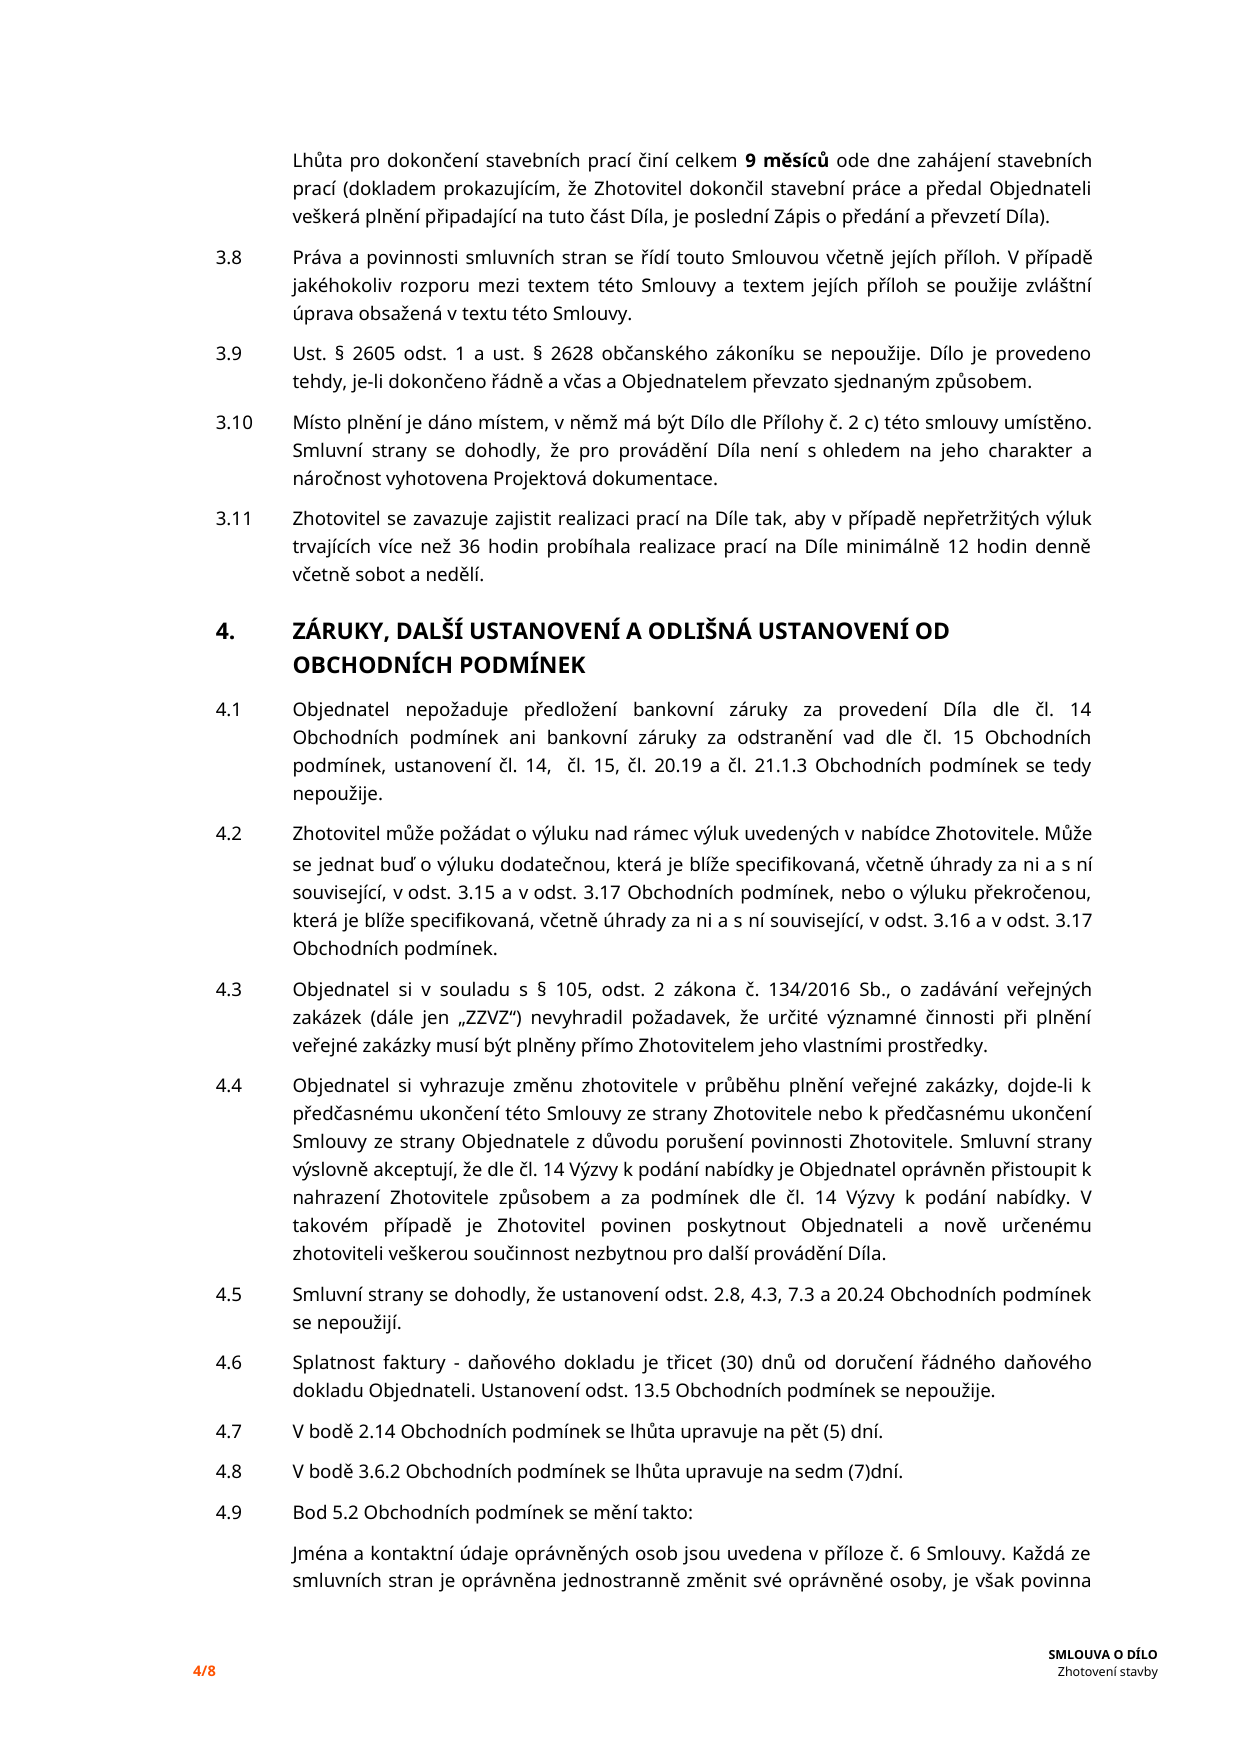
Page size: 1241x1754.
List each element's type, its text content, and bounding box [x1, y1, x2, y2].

text Objednatel si vyhrazuje změnu zhotovitele v průběhu plnění veřejné zakázky, dojde-li k předčasnému ukončení této Smlouvy ze strany Zhotovitele nebo k předčasnému ukončení Smlouvy ze strany Objednatele z důvodu porušení povinnosti Zhotovitele. Smluvní strany výslovně akceptují, že dle čl. 14 Výzvy k podání nabídky je Objednatel oprávněn přistoupit k nahrazení Zhotovitele způsobem a za podmínek dle čl. 14 Výzvy k podání nabídky. V takovém případě je Zhotovitel povinen poskytnout Objednateli a nově určenému zhotoviteli veškerou součinnost nezbytnou pro další provádění Díla. [216, 1072, 1093, 1266]
text Práva a povinnosti smluvních stran se řídí touto Smlouvou včetně jejích příloh. V případě jakéhokoliv rozporu mezi textem této Smlouvy a textem jejích příloh se použije zvláštní úprava obsažená v textu této Smlouvy. [216, 244, 1093, 326]
text Splatnost faktury - daňového dokladu je třicet (30) dnů od doručení řádného daňového dokladu Objednateli. Ustanovení odst. 13.5 Obchodních podmínek se nepoužije. [216, 1350, 1093, 1403]
text Lhůta pro dokončení stavebních prací činí celkem 9 měsíců ode dne zahájení stavebních prací (dokladem prokazujícím, že Zhotovitel dokončil stavební práce a předal Objednateli veškerá plnění připadající na tuto část Díla, je poslední Zápis o předání a převzetí Díla). [292, 147, 1093, 229]
text V bodě 2.14 Obchodních podmínek se lhůta upravuje na pět (5) dní. [216, 1418, 1093, 1444]
text Objednatel nepožaduje předložení bankovní záruky za provedení Díla dle čl. 14 Obchodních podmínek ani bankovní záruky za odstranění vad dle čl. 15 Obchodních podmínek, ustanovení čl. 14, čl. 15, čl. 20.19 a čl. 21.1.3 Obchodních podmínek se tedy nepoužije. [216, 696, 1093, 806]
text Zhotovitel může požádat o výluku nad rámec výluk uvedených v nabídce Zhotovitele. Může se jednat buď o výluku dodatečnou, která je blíže specifikovaná, včetně úhrady za ni a s ní související, v odst. 3.15 a v odst. 3.17 Obchodních podmínek, nebo o výluku překročenou, která je blíže specifikovaná, včetně úhrady za ni a s ní související, v odst. 3.16 a v odst. 3.17 Obchodních podmínek. [216, 821, 1093, 961]
text Objednatel si v souladu s § 105, odst. 2 zákona č. 134/2016 Sb., o zadávání veřejných zakázek (dále jen „ZZVZ“) nevyhradil požadavek, že určité významné činnosti při plnění veřejné zakázky musí být plněny přímo Zhotovitelem jeho vlastními prostředky. [216, 976, 1093, 1057]
text ZÁRUKY, DALŠÍ USTANOVENÍ A ODLIŠNÁ USTANOVENÍ OD OBCHODNÍCH PODMÍNEK [216, 615, 1093, 680]
text Ust. § 2605 odst. 1 a ust. § 2628 občanského zákoníku se nepoužije. Dílo je provedeno tehdy, je-li dokončeno řádně a včas a Objednatelem převzato sjednaným způsobem. [216, 341, 1093, 394]
text Místo plnění je dáno místem, v němž má být Dílo dle Přílohy č. 2 c) této smlouvy umístěno. Smluvní strany se dohodly, že pro provádění Díla není s ohledem na jeho charakter a náročnost vyhotovena Projektová dokumentace. [216, 409, 1093, 491]
text Zhotovitel se zavazuje zajistit realizaci prací na Díle tak, aby v případě nepřetržitých výluk trvajících více než 36 hodin probíhala realizace prací na Díle minimálně 12 hodin denně včetně sobot a nedělí. [216, 506, 1093, 587]
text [292, 1540, 1093, 1593]
text V bodě 3.6.2 Obchodních podmínek se lhůta upravuje na sedm (7)dní. [216, 1459, 1093, 1484]
text Bod 5.2 Obchodních podmínek se mění takto: [216, 1499, 1093, 1525]
text Smluvní strany se dohodly, že ustanovení odst. 2.8, 4.3, 7.3 a 20.24 Obchodních podmínek se nepoužijí. [216, 1281, 1093, 1335]
